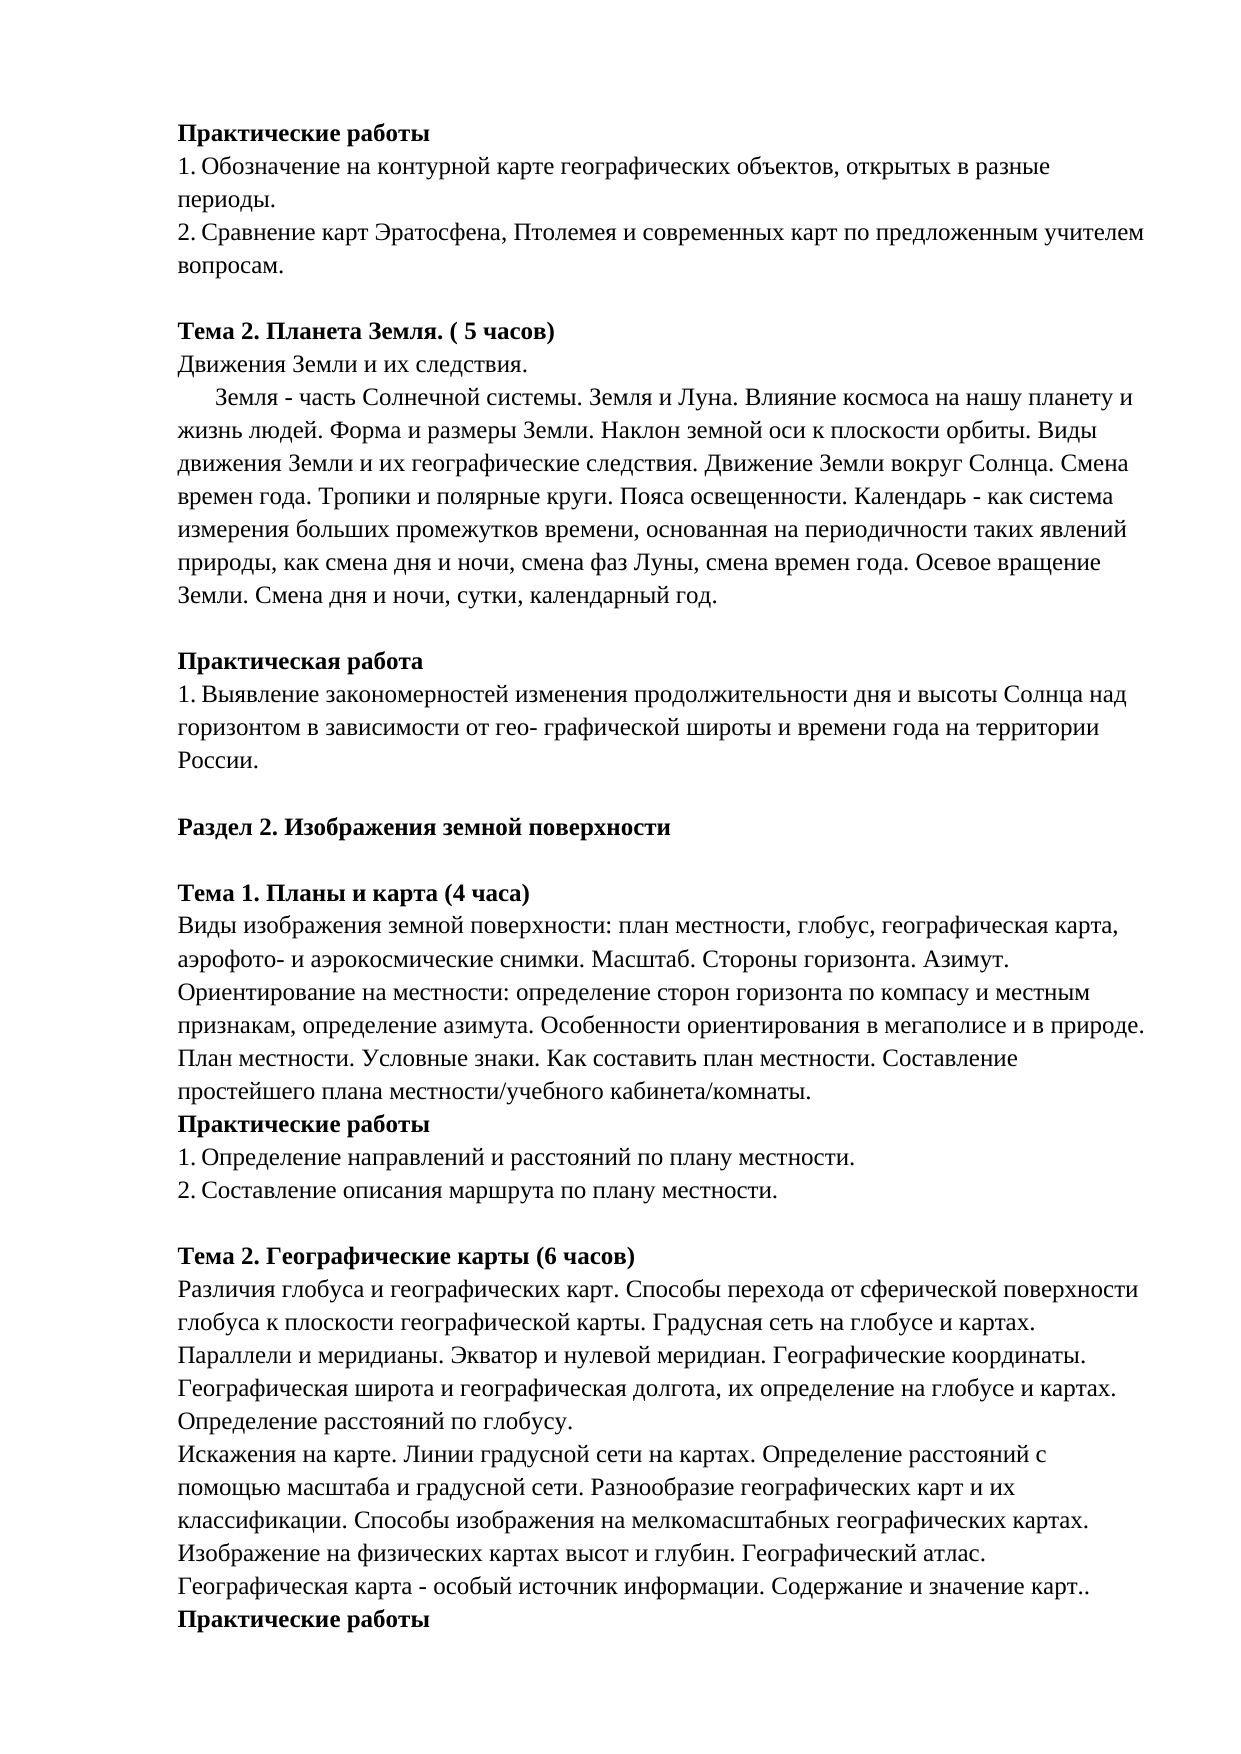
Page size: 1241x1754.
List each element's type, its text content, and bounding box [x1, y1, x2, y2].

text 1. Определение направлений и расстояний по плану местности. [177, 1142, 1152, 1171]
text Географическая карта - особый источник информации. Содержание и значение карт.. [177, 1571, 1152, 1600]
text Тема 2. Географические карты (6 часов) [177, 1241, 1152, 1269]
text Практическая работа [177, 646, 1152, 675]
text Виды изображения земной поверхности: план местности, глобус, географическая карта, аэрофото- и аэрокосмические снимки. Масштаб. Стороны горизонта. Азимут. Ориентирование на местности: определение сторон горизонта по компасу и местным признакам, определение азимута. Особенности ориентирования в мегаполисе и в природе. План местности. Условные знаки. Как составить план местности. Составление простейшего плана местности/учебного кабинета/комнаты. [177, 911, 1152, 1104]
text Тема 1. Планы и карта (4 часа) [177, 878, 1152, 906]
text 1. Выявление закономерностей изменения продолжительности дня и высоты Солнца над горизонтом в зависимости от гео- графической широты и времени года на территории России. [177, 679, 1152, 774]
text Практические работы [177, 1109, 1152, 1137]
text 2. Сравнение карт Эратосфена, Птолемея и современных карт по предложенным учителем вопросам. [177, 217, 1152, 279]
text 2. Составление описания маршрута по плану местности. [177, 1175, 1152, 1203]
text Движения Земли и их следствия. [177, 349, 1152, 378]
text Практические работы [177, 1604, 1152, 1633]
text Раздел 2. Изображения земной поверхности [177, 812, 1152, 840]
text Тема 2. Планета Земля. ( 5 часов) [177, 316, 1152, 345]
text Практические работы [177, 118, 1152, 147]
text 1. Обозначение на контурной карте географических объектов, открытых в разные периоды. [177, 151, 1152, 213]
text Земля - часть Солнечной системы. Земля и Луна. Влияние космоса на нашу планету и жизнь людей. Форма и размеры Земли. Наклон земной оси к плоскости орбиты. Виды движения Земли и их географические следствия. Движение Земли вокруг Солнца. Смена времен года. Тропики и полярные круги. Пояса освещенности. Календарь - как система измерения больших промежутков времени, основанная на периодичности таких явлений природы, как смена дня и ночи, смена фаз Луны, смена времен года. Осевое вращение Земли. Смена дня и ночи, сутки, календарный год. [177, 382, 1152, 609]
text Искажения на карте. Линии градусной сети на картах. Определение расстояний с помощью масштаба и градусной сети. Разнообразие географических карт и их классификации. Способы изображения на мелкомасштабных географических картах. Изображение на физических картах высот и глубин. Географический атлас. [177, 1439, 1152, 1567]
text Различия глобуса и географических карт. Способы перехода от сферической поверхности глобуса к плоскости географической карты. Градусная сеть на глобусе и картах. Параллели и меридианы. Экватор и нулевой меридиан. Географические координаты. Географическая широта и географическая долгота, их определение на глобусе и картах. Определение расстояний по глобусу. [177, 1274, 1152, 1435]
